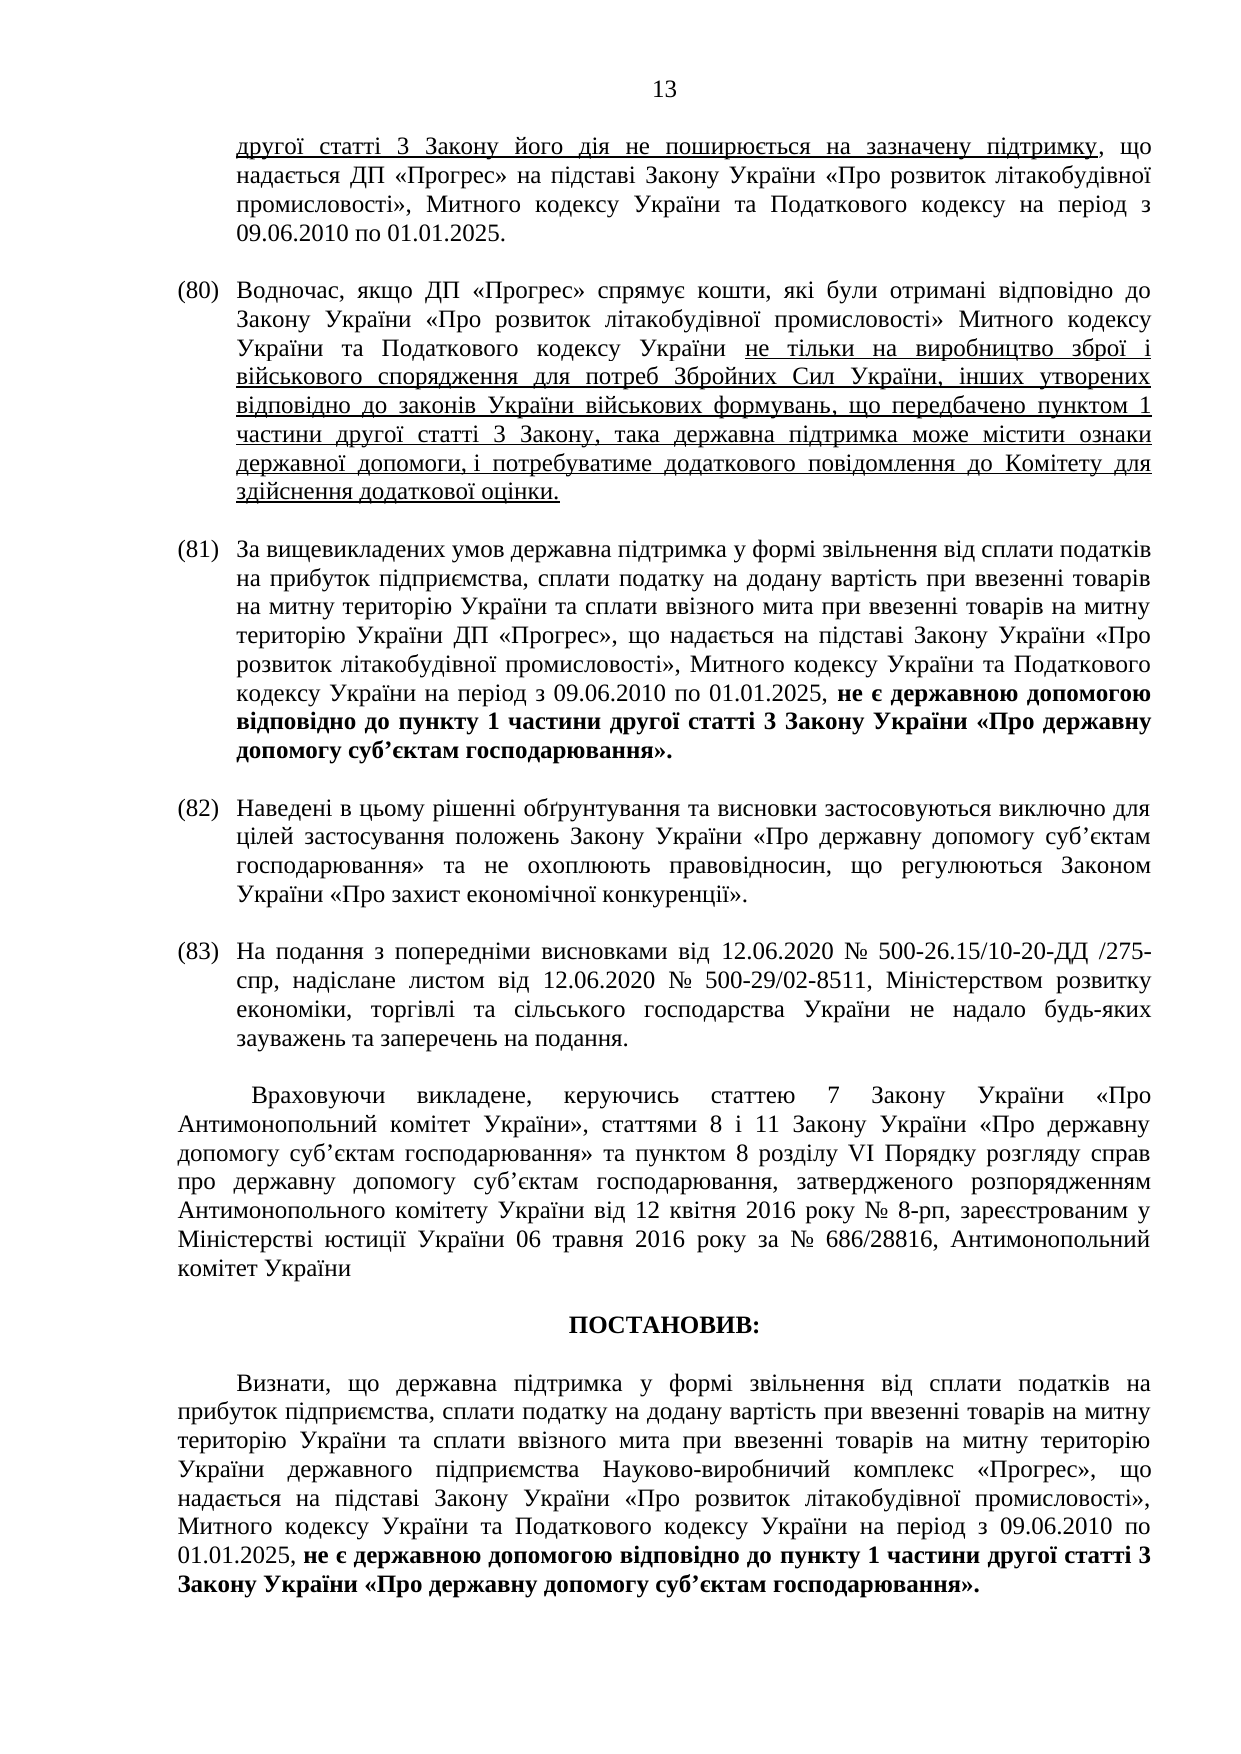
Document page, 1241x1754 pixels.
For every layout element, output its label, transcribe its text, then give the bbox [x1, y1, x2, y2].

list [177, 131, 1152, 246]
list Наведені в цьому рішенні обґрунтування та висновки застосовуються виключно для цілей застосування положень Закону України «Про державну допомогу суб’єктам господарювання» та не охоплюють правовідносин, що регулюються Законом України «Про захист економічної конкуренції». [177, 793, 1152, 908]
text Визнати, що державна підтримка у формі звільнення від сплати податків на прибуток підприємства, сплати податку на додану вартість при ввезенні товарів на митну територію України та сплати ввізного мита при ввезенні товарів на митну територію України державного підприємства Науково-виробничий комплекс «Прогрес», що надається на підставі Закону України «Про розвиток літакобудівної промисловості», Митного кодексу України та Податкового кодексу України на період з 09.06.2010 по 01.01.2025, не є державною допомогою відповідно до пункту 1 частини другої статті 3 Закону України «Про державну допомогу суб’єктам господарювання». [177, 1368, 1152, 1598]
list Водночас, якщо ДП «Прогрес» спрямує кошти, які були отримані відповідно до Закону України «Про розвиток літакобудівної промисловості» Митного кодексу України та Податкового кодексу України не тільки на виробництво зброї і військового спорядження для потреб Збройних Сил України, інших утворених відповідно до законів України військових формувань, що передбачено пунктом 1 частини другої статті 3 Закону, така державна підтримка може містити ознаки державної допомоги, і потребуватиме додаткового повідомлення до Комітету для здійснення додаткової оцінки. [177, 275, 1152, 505]
list На подання з попередніми висновками від 12.06.2020 № 500-26.15/10-20-ДД /275-спр, надіслане листом від 12.06.2020 № 500-29/02-8511, Міністерством розвитку економіки, торгівлі та сільського господарства України не надало будь-яких зауважень та заперечень на подання. [177, 936, 1152, 1051]
list За вищевикладених умов державна підтримка у формі звільнення від сплати податків на прибуток підприємства, сплати податку на додану вартість при ввезенні товарів на митну територію України та сплати ввізного мита при ввезенні товарів на митну територію України ДП «Прогрес», що надається на підставі Закону України «Про розвиток літакобудівної промисловості», Митного кодексу України та Податкового кодексу України на період з 09.06.2010 по 01.01.2025, не є державною допомогою відповідно до пункту 1 частини другої статті 3 Закону України «Про державну допомогу суб’єктам господарювання». [177, 534, 1152, 764]
text Враховуючи викладене, керуючись статтею 7 Закону України «Про Антимонопольний комітет України», статтями 8 і 11 Закону України «Про державну допомогу суб’єктам господарювання» та пунктом 8 розділу VI Порядку розгляду справ про державну допомогу суб’єктам господарювання, затвердженого розпорядженням Антимонопольного комітету України від 12 квітня 2016 року № 8-рп, зареєстрованим у Міністерстві юстиції України 06 травня 2016 року за № 686/28816, Антимонопольний комітет України [177, 1080, 1152, 1281]
text ПОСТАНОВИВ: [177, 1310, 1152, 1339]
